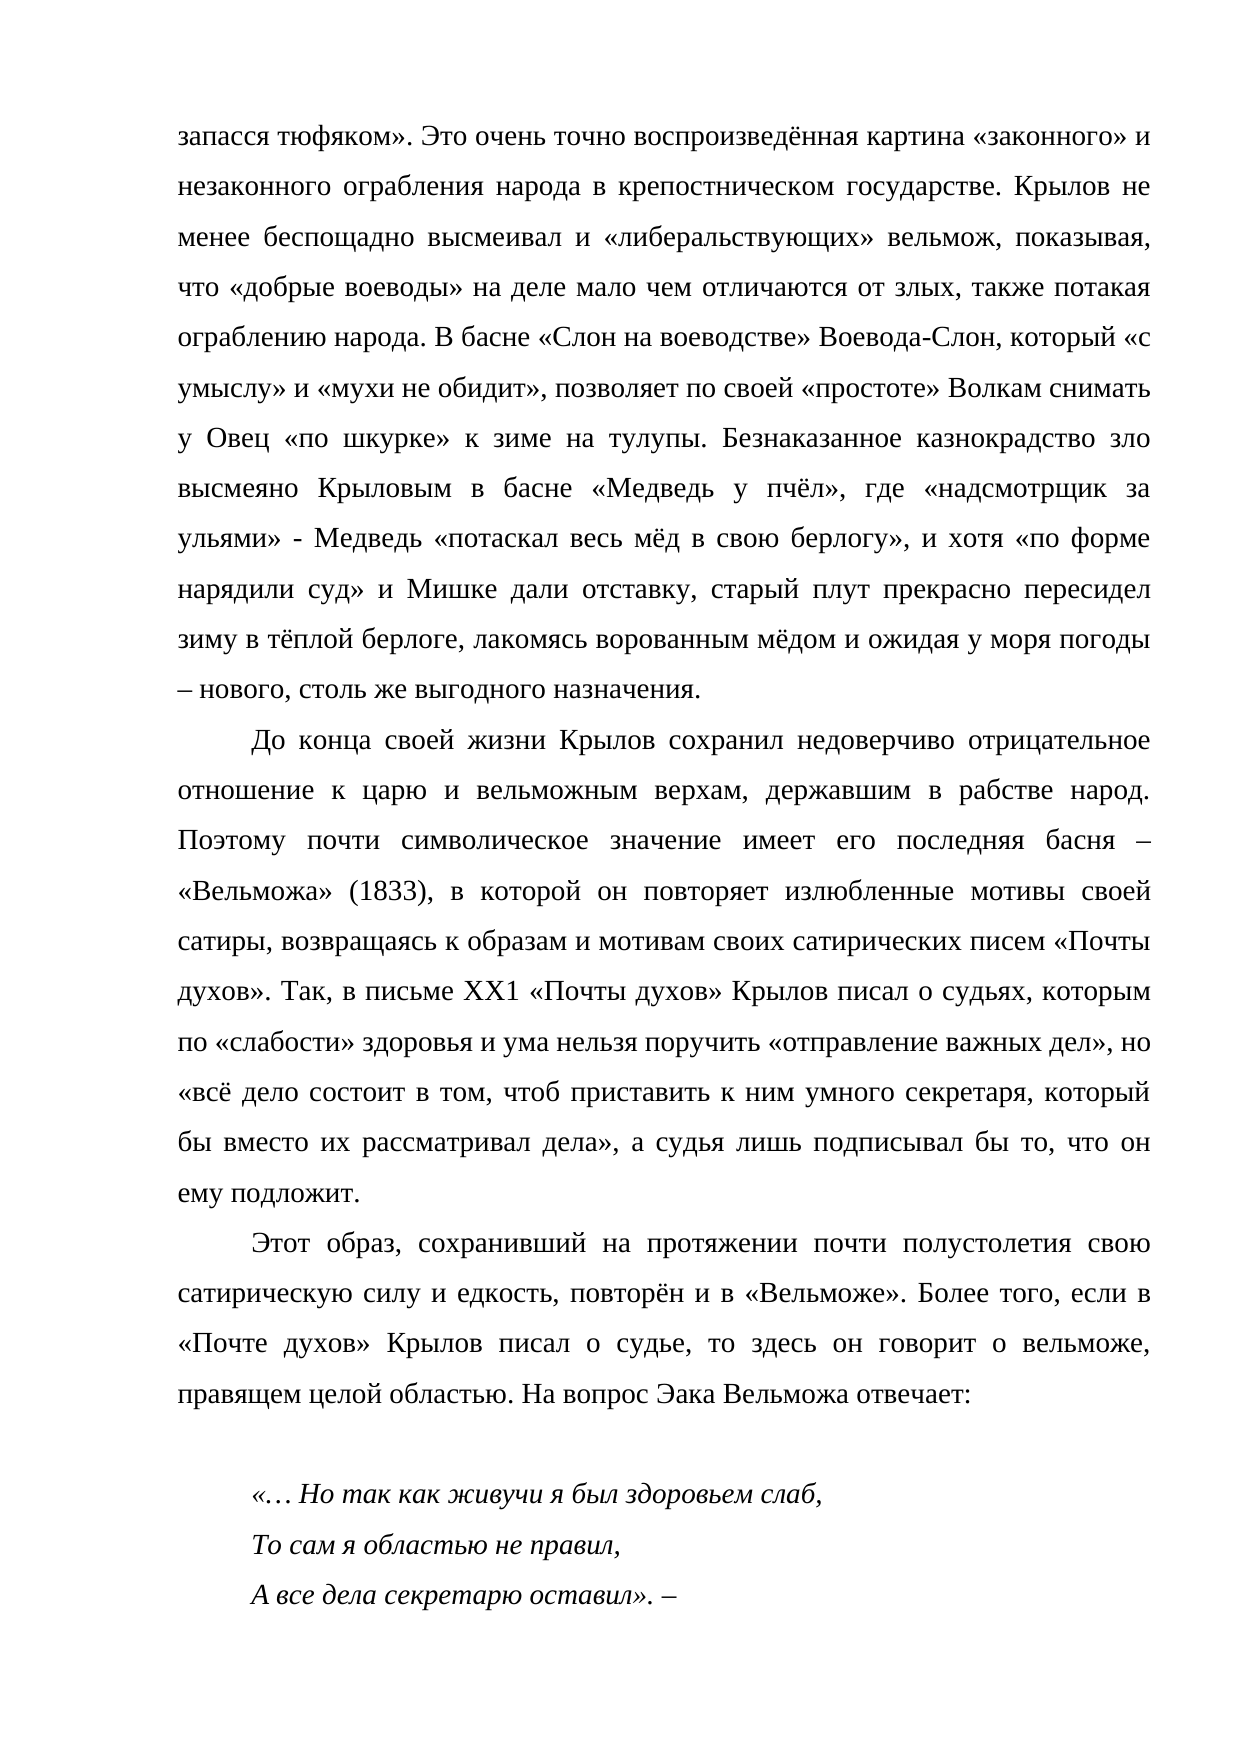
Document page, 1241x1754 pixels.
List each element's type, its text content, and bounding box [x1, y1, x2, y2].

text Этот образ, сохранивший на протяжении почти полустолетия свою сатирическую силу и едкость, повторён и в «Вельможе». Более того, если в «Почте духов» Крылов писал о судье, то здесь он говорит о вельможе, правящем целой областью. На вопрос Эака Вельможа отвечает: [177, 1225, 1152, 1409]
text То сам я областью не правил, [177, 1527, 1152, 1560]
text До конца своей жизни Крылов сохранил недоверчиво отрицательное отношение к царю и вельможным верхам, державшим в рабстве народ. Поэтому почти символическое значение имеет его последняя басня – «Вельможа» (1833), в которой он повторяет излюбленные мотивы своей сатиры, возвращаясь к образам и мотивам своих сатирических писем «Почты духов». Так, в письме ХХ1 «Почты духов» Крылов писал о судьях, которым по «слабости» здоровья и ума нельзя поручить «отправление важных дел», но «всё дело состоит в том, чтоб приставить к ним умного секретаря, который бы вместо их рассматривал дела», а судья лишь подписывал бы то, что он ему подложит. [177, 722, 1152, 1208]
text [177, 118, 1152, 705]
text А все дела секретарю оставил». – [177, 1577, 1152, 1611]
text «… Но так как живучи я был здоровьем слаб, [177, 1477, 1152, 1510]
